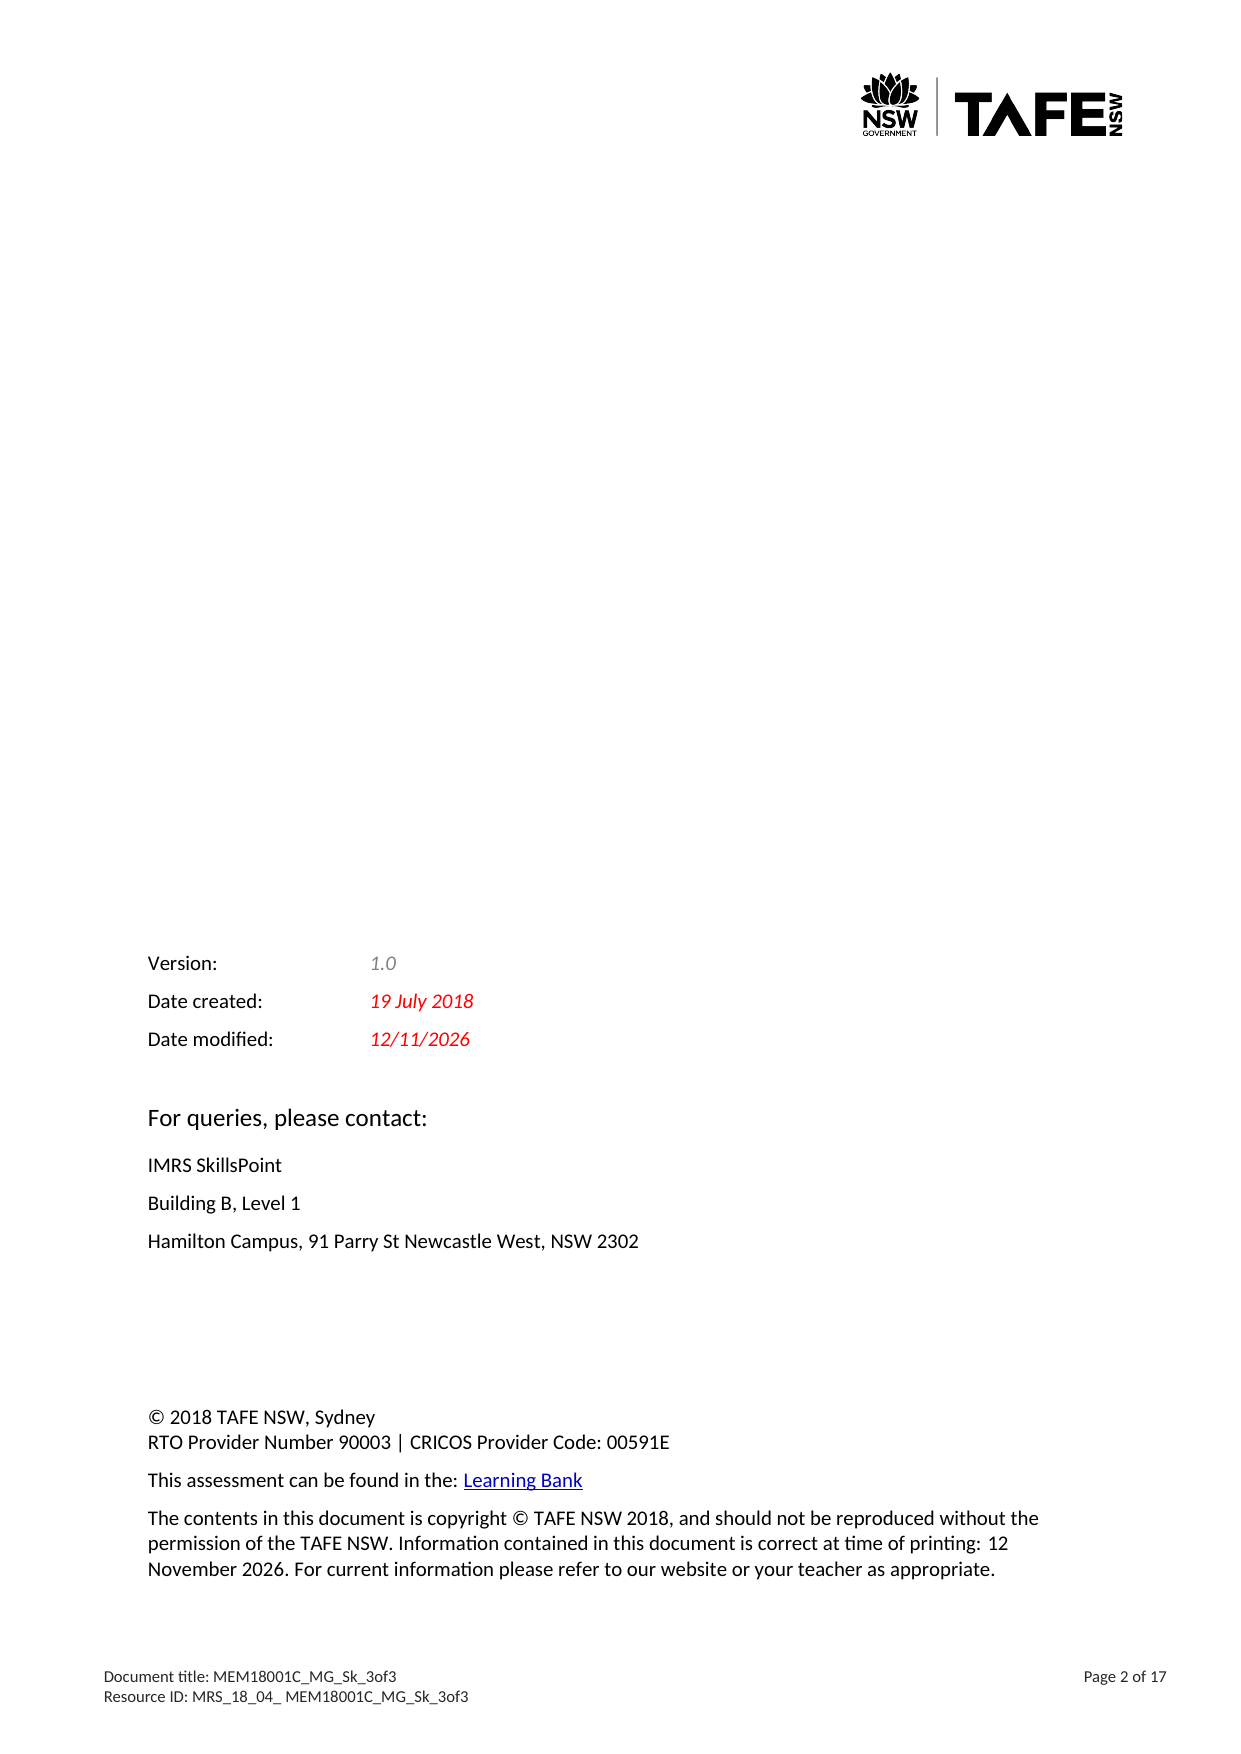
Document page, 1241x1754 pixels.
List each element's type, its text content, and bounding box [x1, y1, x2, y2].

text © 2018 TAFE NSW, Sydney RTO Provider Number 90003 | CRICOS Provider Code: 00591E [148, 1404, 1092, 1455]
text Date created: 19 July 2018 [148, 988, 1092, 1014]
text Building B, Level 1 [148, 1191, 1092, 1216]
picture [861, 71, 1123, 137]
text Hamilton Campus, 91 Parry St Newcastle West, NSW 2302 [148, 1228, 1092, 1254]
text This assessment can be found in the: Learning Bank [148, 1467, 1092, 1493]
text Date modified: 11/09/2019 [148, 1026, 1092, 1052]
text For queries, please contact: [148, 1102, 1092, 1132]
text Version: 1.0 [148, 950, 1092, 976]
text IMRS SkillsPoint [148, 1153, 1092, 1178]
text The contents in this document is copyright © TAFE NSW 2018, and should not be reproduced without the permission of the TAFE NSW. Information contained in this document is correct at time of printing: 11 September 2019. For current information please refer to our website or your teacher as appropriate. [148, 1505, 1092, 1581]
